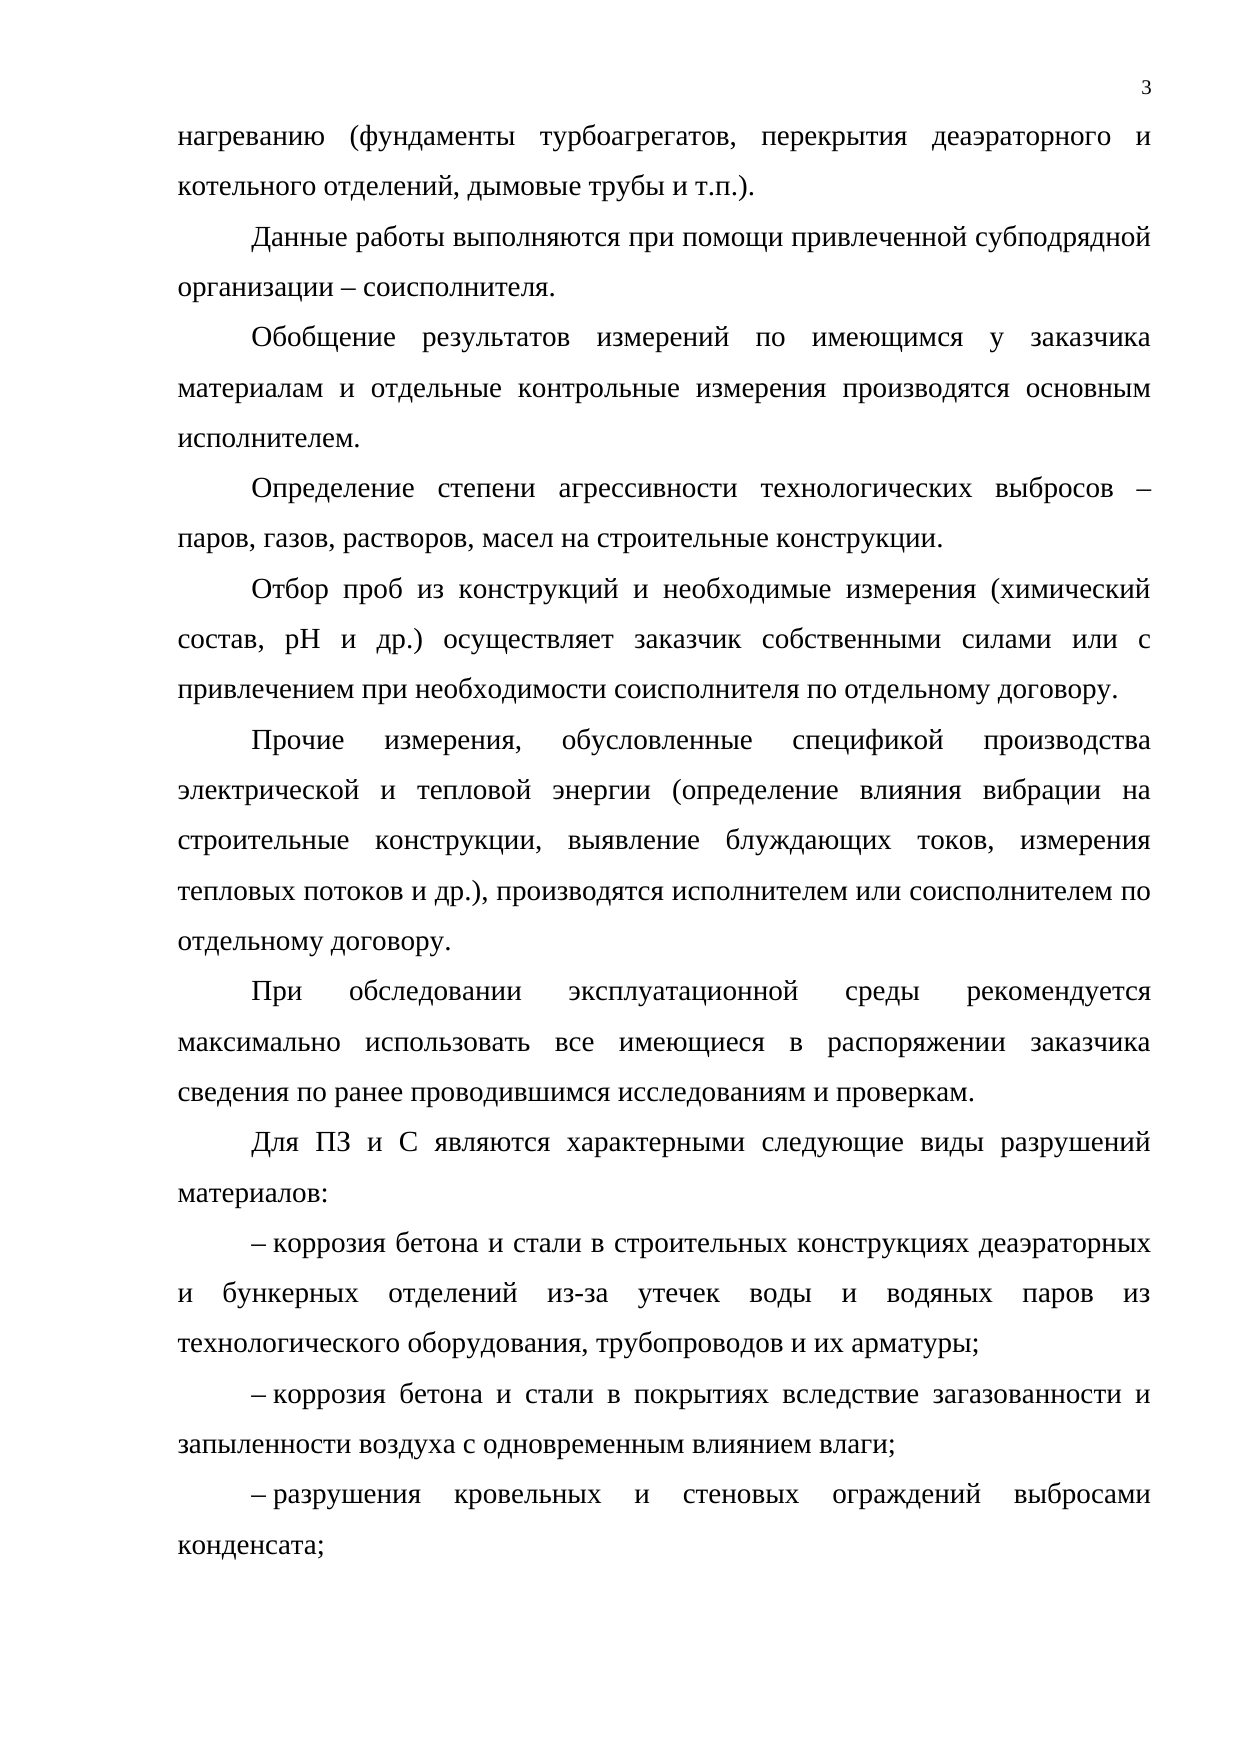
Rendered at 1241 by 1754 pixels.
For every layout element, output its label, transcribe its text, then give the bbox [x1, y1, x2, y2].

text При обследовании эксплуатационной среды рекомендуется максимально использовать все имеющиеся в распоряжении заказчика сведения по ранее проводившимся исследованиям и проверкам. [177, 973, 1152, 1108]
text – разрушения кровельных и стеновых ограждений выбросами конденсата; [177, 1477, 1152, 1560]
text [177, 118, 1152, 202]
text – коррозия бетона и стали в строительных конструкциях деаэраторных и бункерных отделений из-за утечек воды и водяных паров из технологического оборудования, трубопроводов и их арматуры; [177, 1225, 1152, 1359]
text Отбор проб из конструкций и необходимые измерения (химический состав, рН и др.) осуществляет заказчик собственными силами или с привлечением при необходимости соисполнителя по отдельному договору. [177, 571, 1152, 705]
text Определение степени агрессивности технологических выбросов – паров, газов, растворов, масел на строительные конструкции. [177, 470, 1152, 554]
text Данные работы выполняются при помощи привлеченной субподрядной организации – соисполнителя. [177, 219, 1152, 303]
text – коррозия бетона и стали в покрытиях вследствие загазованности и запыленности воздуха с одновременным влиянием влаги; [177, 1376, 1152, 1460]
text Для ПЗ и С являются характерными следующие виды разрушений материалов: [177, 1124, 1152, 1208]
text Обобщение результатов измерений по имеющимся у заказчика материалам и отдельные контрольные измерения производятся основным исполнителем. [177, 319, 1152, 453]
text Прочие измерения, обусловленные спецификой производства электрической и тепловой энергии (определение влияния вибрации на строительные конструкции, выявление блуждающих токов, измерения тепловых потоков и др.), производятся исполнителем или соисполнителем по отдельному договору. [177, 722, 1152, 957]
